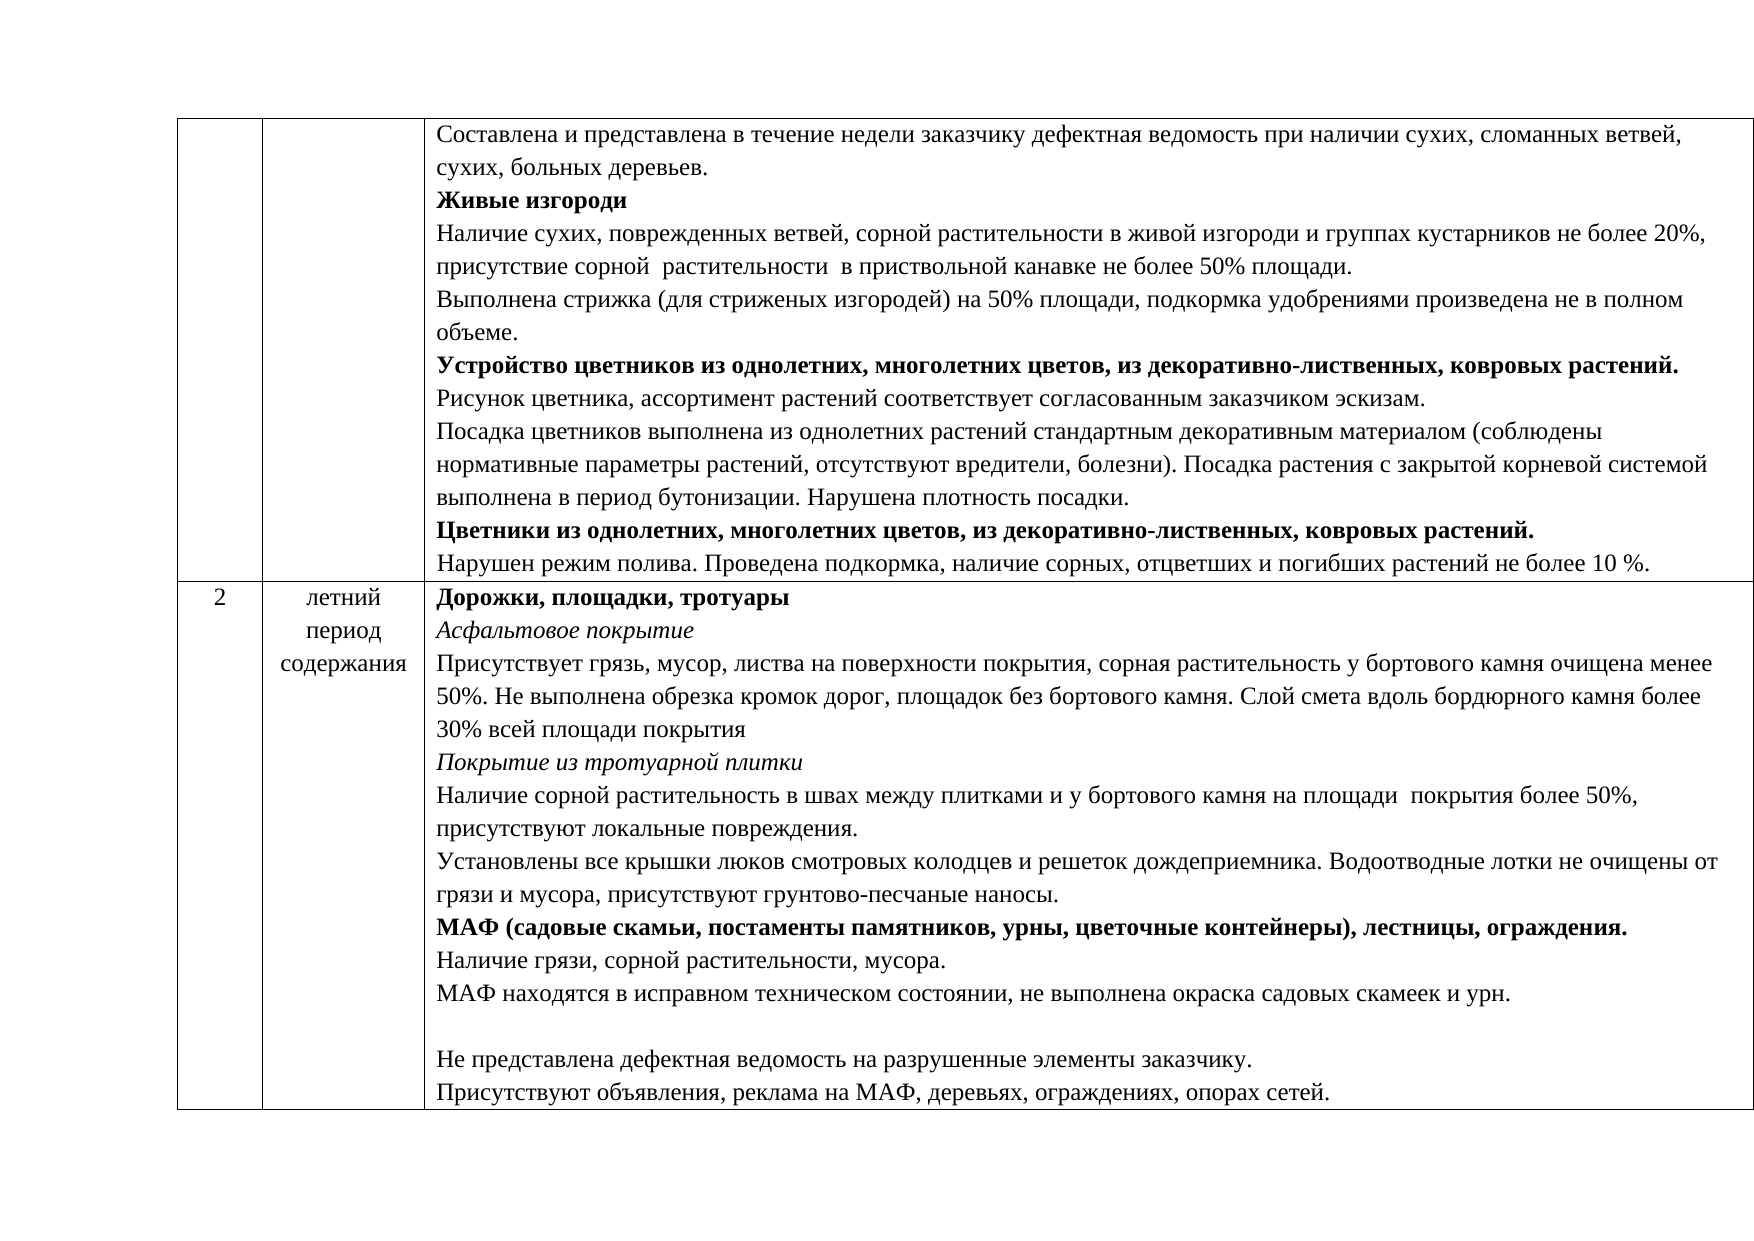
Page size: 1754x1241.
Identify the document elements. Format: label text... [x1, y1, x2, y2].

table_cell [263, 582, 424, 1109]
table_cell 3 [178, 119, 262, 581]
table_cell 2 [178, 582, 262, 1109]
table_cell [263, 119, 424, 581]
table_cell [425, 119, 1753, 581]
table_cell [425, 582, 1753, 1109]
